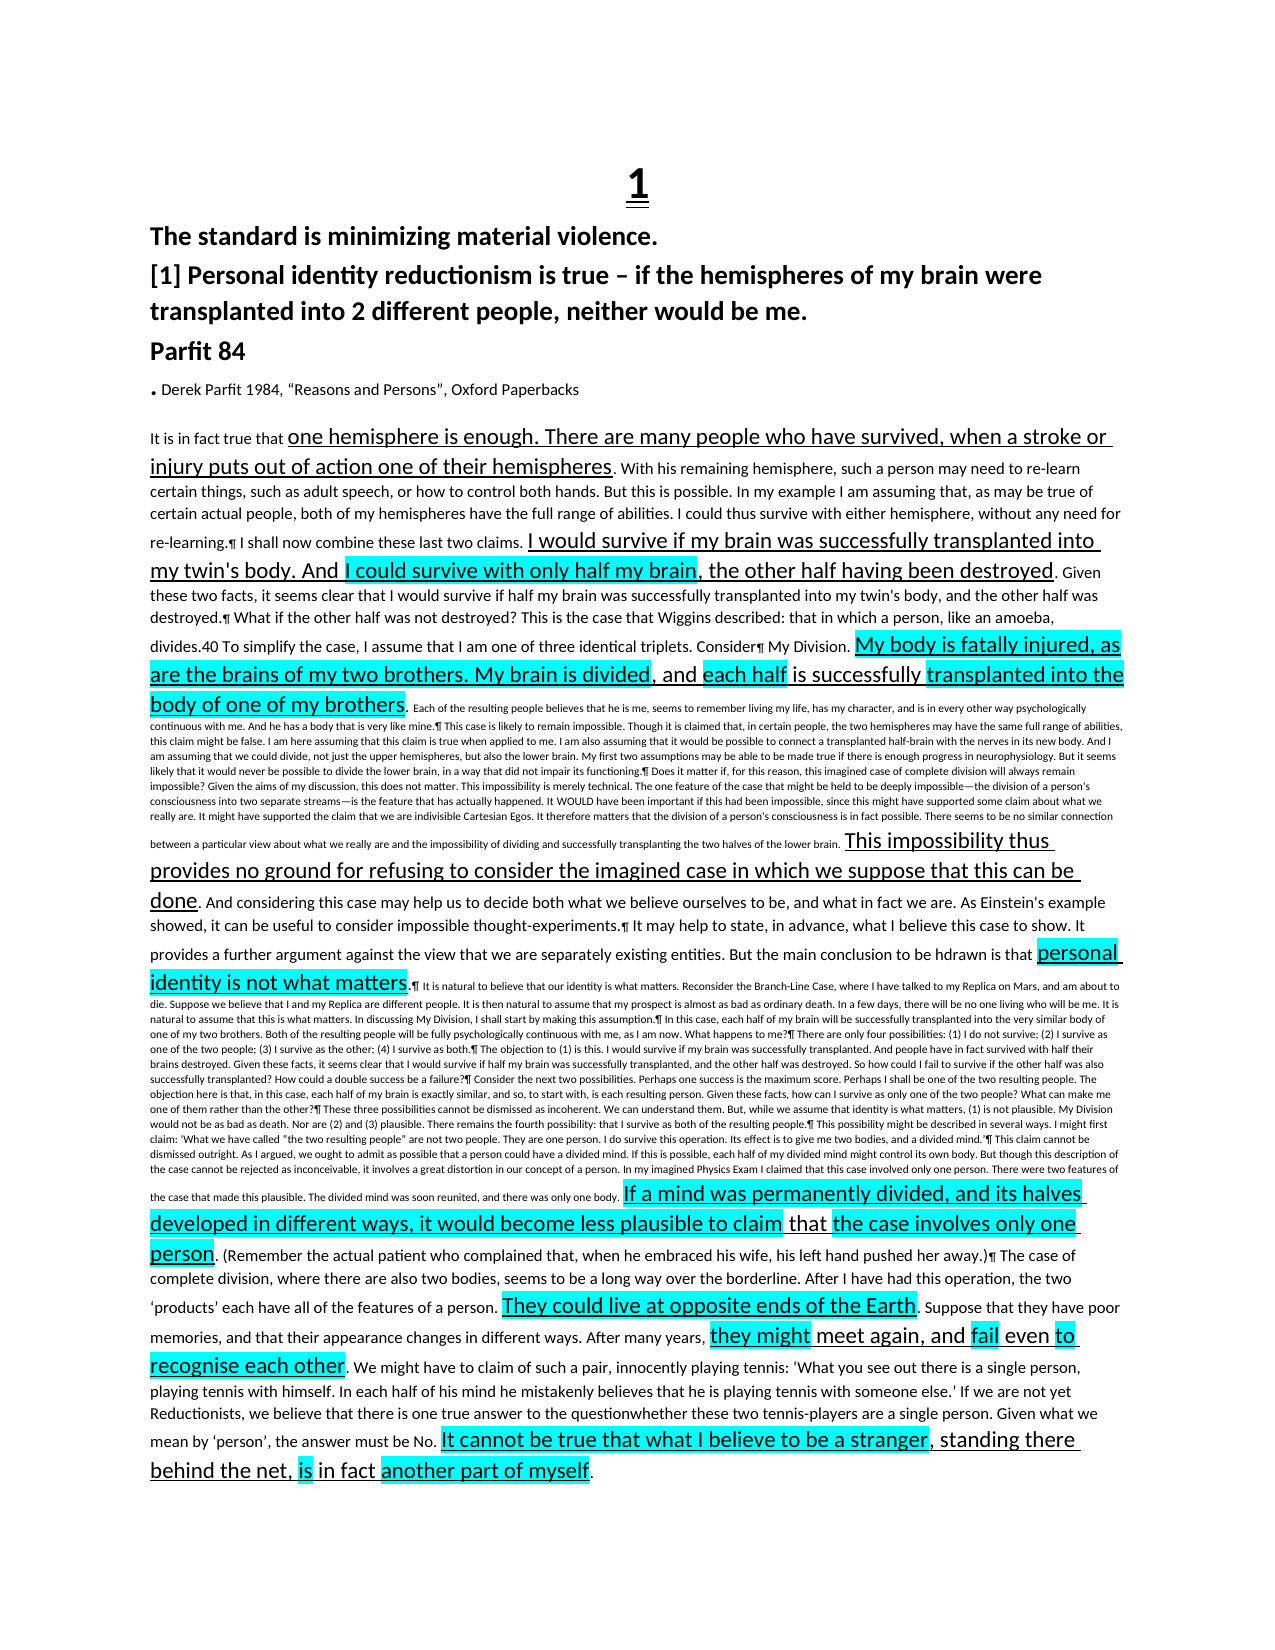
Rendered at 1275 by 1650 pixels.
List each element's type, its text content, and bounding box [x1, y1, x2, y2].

text [1] Personal identity reductionism is true – if the hemispheres of my brain were transplanted into 2 different people, neither would be me. [150, 258, 1125, 327]
subtitle 1 [150, 154, 1125, 210]
text . Derek Parfit 1984, “Reasons and Persons”, Oxford Paperbacks [150, 369, 1125, 402]
text The standard is minimizing material violence. [150, 219, 1125, 252]
text It is in fact true that one hemisphere is enough. There are many people who have survived, when a stroke or injury puts out of action one of their hemispheres. With his remaining hemisphere, such a person may need to re-learn certain things, such as adult speech, or how to control both hands. But this is possible. In my example I am assuming that, as may be true of certain actual people, both of my hemispheres have the full range of abilities. I could thus survive with either hemisphere, without any need for re-learning.¶ I shall now combine these last two claims. I would survive if my brain was successfully transplanted into my twin's body. And I could survive with only half my brain, the other half having been destroyed. Given these two facts, it seems clear that I would survive if half my brain was successfully transplanted into my twin's body, and the other half was destroyed.¶ What if the other half was not destroyed? This is the case that Wiggins described: that in which a person, like an amoeba, divides.40 To simplify the case, I assume that I am one of three identical triplets. Consider¶ My Division. My body is fatally injured, as are the brains of my two brothers. My brain is divided, and each half is successfully transplanted into the body of one of my brothers. Each of the resulting people believes that he is me, seems to remember living my life, has my character, and is in every other way psychologically continuous with me. And he has a body that is very like mine.¶ This case is likely to remain impossible. Though it is claimed that, in certain people, the two hemispheres may have the same full range of abilities, this claim might be false. I am here assuming that this claim is true when applied to me. I am also assuming that it would be possible to connect a transplanted half-brain with the nerves in its new body. And I am assuming that we could divide, not just the upper hemispheres, but also the lower brain. My first two assumptions may be able to be made true if there is enough progress in neurophysiology. But it seems likely that it would never be possible to divide the lower brain, in a way that did not impair its functioning.¶ Does it matter if, for this reason, this imagined case of complete division will always remain impossible? Given the aims of my discussion, this does not matter. This impossibility is merely technical. The one feature of the case that might be held to be deeply impossible—the division of a person's consciousness into two separate streams—is the feature that has actually happened. It would have been important if this had been impossible, since this might have supported some claim about what we really are. It might have supported the claim that we are indivisible Cartesian Egos. It therefore matters that the division of a person's consciousness is in fact possible. There seems to be no similar connection between a particular view about what we really are and the impossibility of dividing and successfully transplanting the two halves of the lower brain. This impossibility thus provides no ground for refusing to consider the imagined case in which we suppose that this can be done. And considering this case may help us to decide both what we believe ourselves to be, and what in fact we are. As Einstein's example showed, it can be useful to consider impossible thought-experiments.¶ It may help to state, in advance, what I believe this case to show. It provides a further argument against the view that we are separately existing entities. But the main conclusion to be hdrawn is that personal identity is not what matters.¶ It is natural to believe that our identity is what matters. Reconsider the Branch-Line Case, where I have talked to my Replica on Mars, and am about to die. Suppose we believe that I and my Replica are different people. It is then natural to assume that my prospect is almost as bad as ordinary death. In a few days, there will be no one living who will be me. It is natural to assume that this is what matters. In discussing My Division, I shall start by making this assumption.¶ In this case, each half of my brain will be successfully transplanted into the very similar body of one of my two brothers. Both of the resulting people will be fully psychologically continuous with me, as I am now. What happens to me?¶ There are only four possibilities: (1) I do not survive; (2) I survive as one of the two people; (3) I survive as the other; (4) I survive as both.¶ The objection to (1) is this. I would survive if my brain was successfully transplanted. And people have in fact survived with half their brains destroyed. Given these facts, it seems clear that I would survive if half my brain was successfully transplanted, and the other half was destroyed. So how could I fail to survive if the other half was also successfully transplanted? How could a double success be a failure?¶ Consider the next two possibilities. Perhaps one success is the maximum score. Perhaps I shall be one of the two resulting people. The objection here is that, in this case, each half of my brain is exactly similar, and so, to start with, is each resulting person. Given these facts, how can I survive as only one of the two people? What can make me one of them rather than the other?¶ These three possibilities cannot be dismissed as incoherent. We can understand them. But, while we assume that identity is what matters, (1) is not plausible. My Division would not be as bad as death. Nor are (2) and (3) plausible. There remains the fourth possibility: that I survive as both of the resulting people.¶ This possibility might be described in several ways. I might first claim: ‘What we have called “the two resulting people” are not two people. They are one person. I do survive this operation. Its effect is to give me two bodies, and a divided mind.’¶ This claim cannot be dismissed outright. As I argued, we ought to admit as possible that a person could have a divided mind. If this is possible, each half of my divided mind might control its own body. But though this description of the case cannot be rejected as inconceivable, it involves a great distortion in our concept of a person. In my imagined Physics Exam I claimed that this case involved only one person. There were two features of the case that made this plausible. The divided mind was soon reunited, and there was only one body. If a mind was permanently divided, and its halves developed in different ways, it would become less plausible to claim that the case involves only one person. (Remember the actual patient who complained that, when he embraced his wife, his left hand pushed her away.)¶ The case of complete division, where there are also two bodies, seems to be a long way over the borderline. After I have had this operation, the two ‘products’ each have all of the features of a person. They could live at opposite ends of the Earth. Suppose that they have poor memories, and that their appearance changes in different ways. After many years, they might meet again, and fail even to recognise each other. We might have to claim of such a pair, innocently playing tennis: ‘What you see out there is a single person, playing tennis with himself. In each half of his mind he mistakenly believes that he is playing tennis with someone else.’ If we are not yet Reductionists, we believe that there is one true answer to the questionwhether these two tennis-players are a single person. Given what we mean by ‘person’, the answer must be No. It cannot be true that what I believe to be a stranger, standing there behind the net, is in fact another part of myself. [150, 422, 1125, 1484]
subtitle Parfit 84 [150, 334, 1125, 367]
